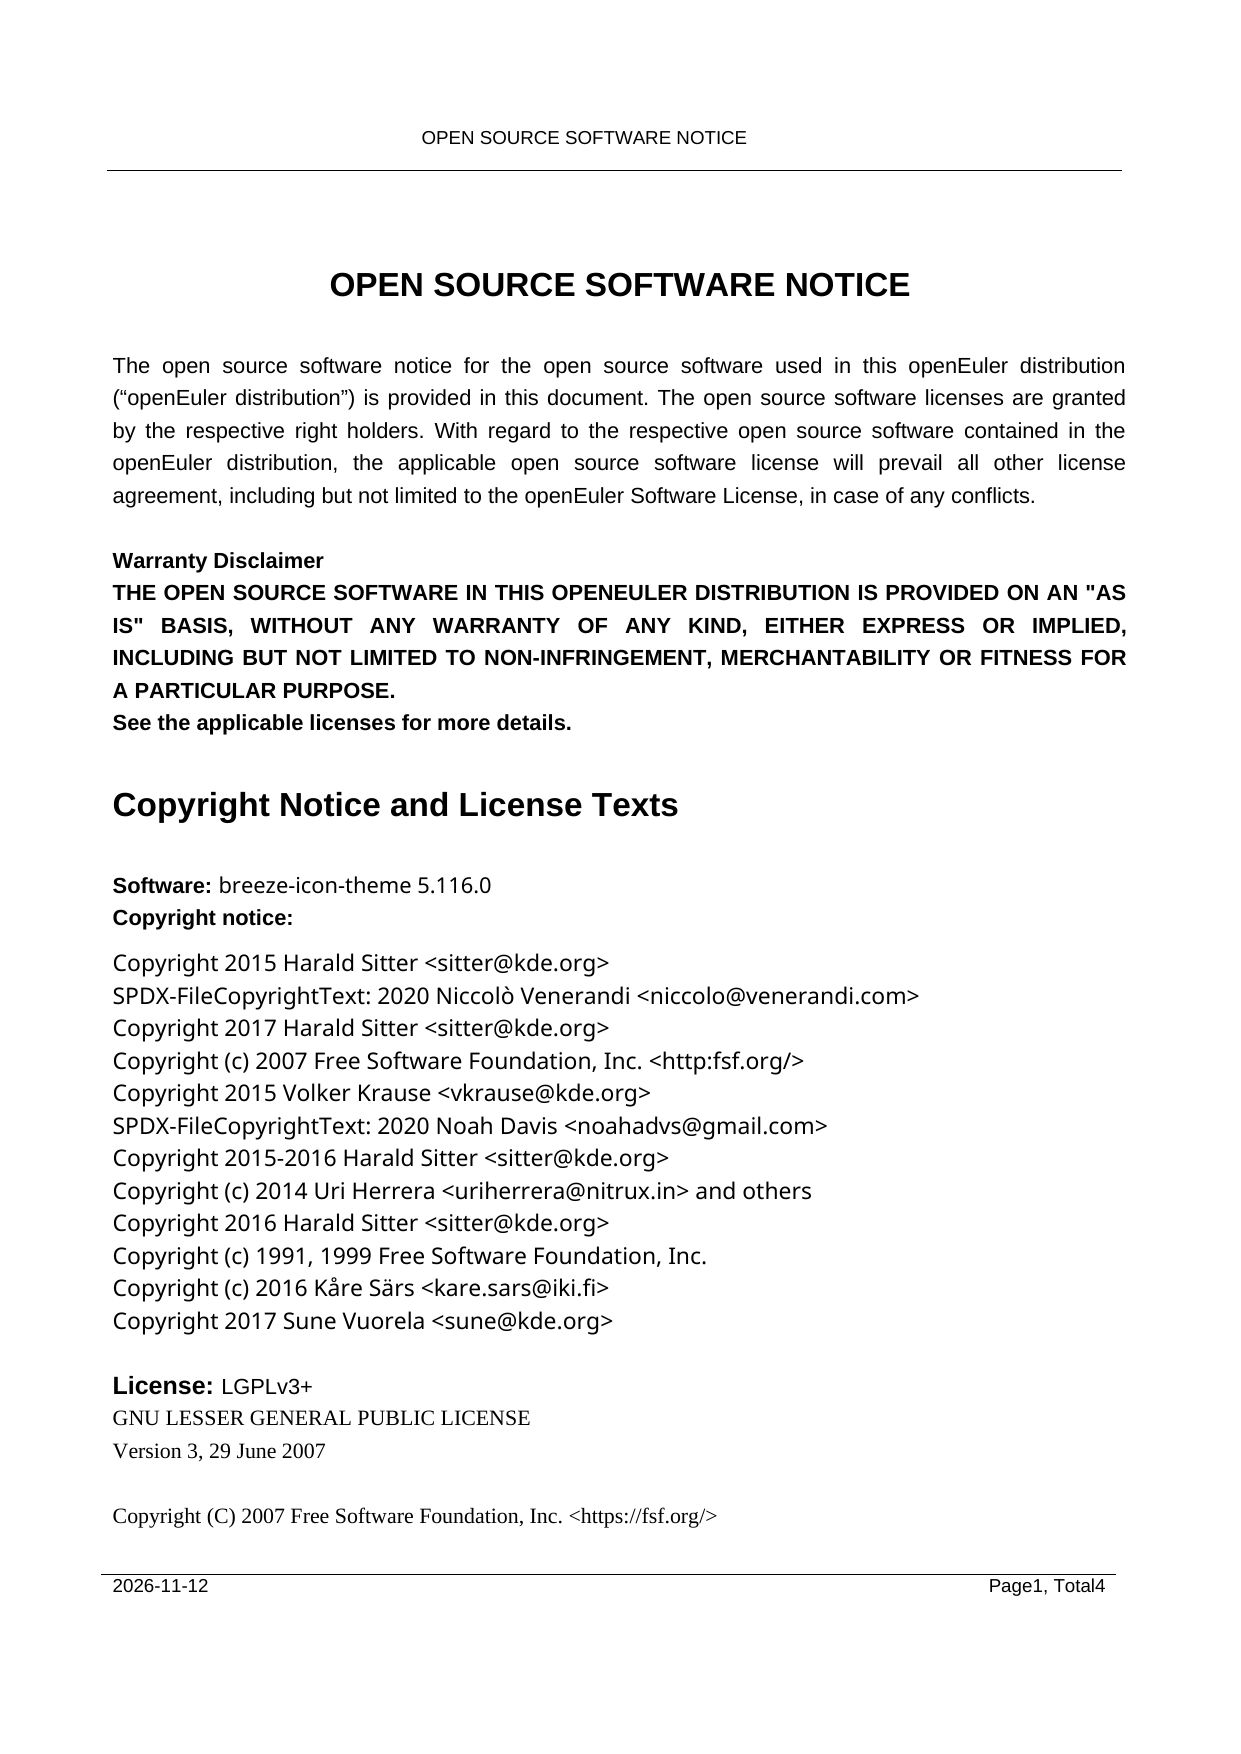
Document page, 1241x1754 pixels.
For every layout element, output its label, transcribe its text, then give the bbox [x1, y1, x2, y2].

text The open source software notice for the open source software used in this openEuler distribution (“openEuler distribution”) is provided in this document. The open source software licenses are granted by the respective right holders. With regard to the respective open source software contained in the openEuler distribution, the applicable open source software license will prevail all other license agreement, including but not limited to the openEuler Software License, in case of any conflicts. [112, 349, 1128, 511]
text Copyright Notice and License Texts [112, 771, 1128, 836]
title Software: breeze-icon-theme 5.116.0 [112, 869, 1128, 901]
text Copyright notice: [112, 901, 1128, 934]
text Copyright 2015 Harald Sitter <sitter@kde.org> SPDX-FileCopyrightText: 2020 Niccolò Venerandi <niccolo@venerandi.com> Copyright 2017 Harald Sitter <sitter@kde.org> Copyright (c) 2007 Free Software Foundation, Inc. <http:fsf.org/> Copyright 2015 Volker Krause <vkrause@kde.org> SPDX-FileCopyrightText: 2020 Noah Davis <noahadvs@gmail.com> Copyright 2015-2016 Harald Sitter <sitter@kde.org> Copyright (c) 2014 Uri Herrera <uriherrera@nitrux.in> and others Copyright 2016 Harald Sitter <sitter@kde.org> Copyright (c) 1991, 1999 Free Software Foundation, Inc. Copyright (c) 2016 Kåre Särs <kare.sars@iki.fi> Copyright 2017 Sune Vuorela <sune@kde.org> [112, 947, 1128, 1369]
text License: LGPLv3+ [112, 1369, 1128, 1402]
text Warranty Disclaimer [112, 544, 1128, 576]
text OPEN SOURCE SOFTWARE NOTICE [112, 251, 1128, 316]
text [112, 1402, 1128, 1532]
text THE OPEN SOURCE SOFTWARE IN THIS OPENEULER DISTRIBUTION IS PROVIDED ON AN "AS IS" BASIS, WITHOUT ANY WARRANTY OF ANY KIND, EITHER EXPRESS OR IMPLIED, INCLUDING BUT NOT LIMITED TO NON-INFRINGEMENT, MERCHANTABILITY OR FITNESS FOR A PARTICULAR PURPOSE. See the applicable licenses for more details. [112, 576, 1128, 739]
